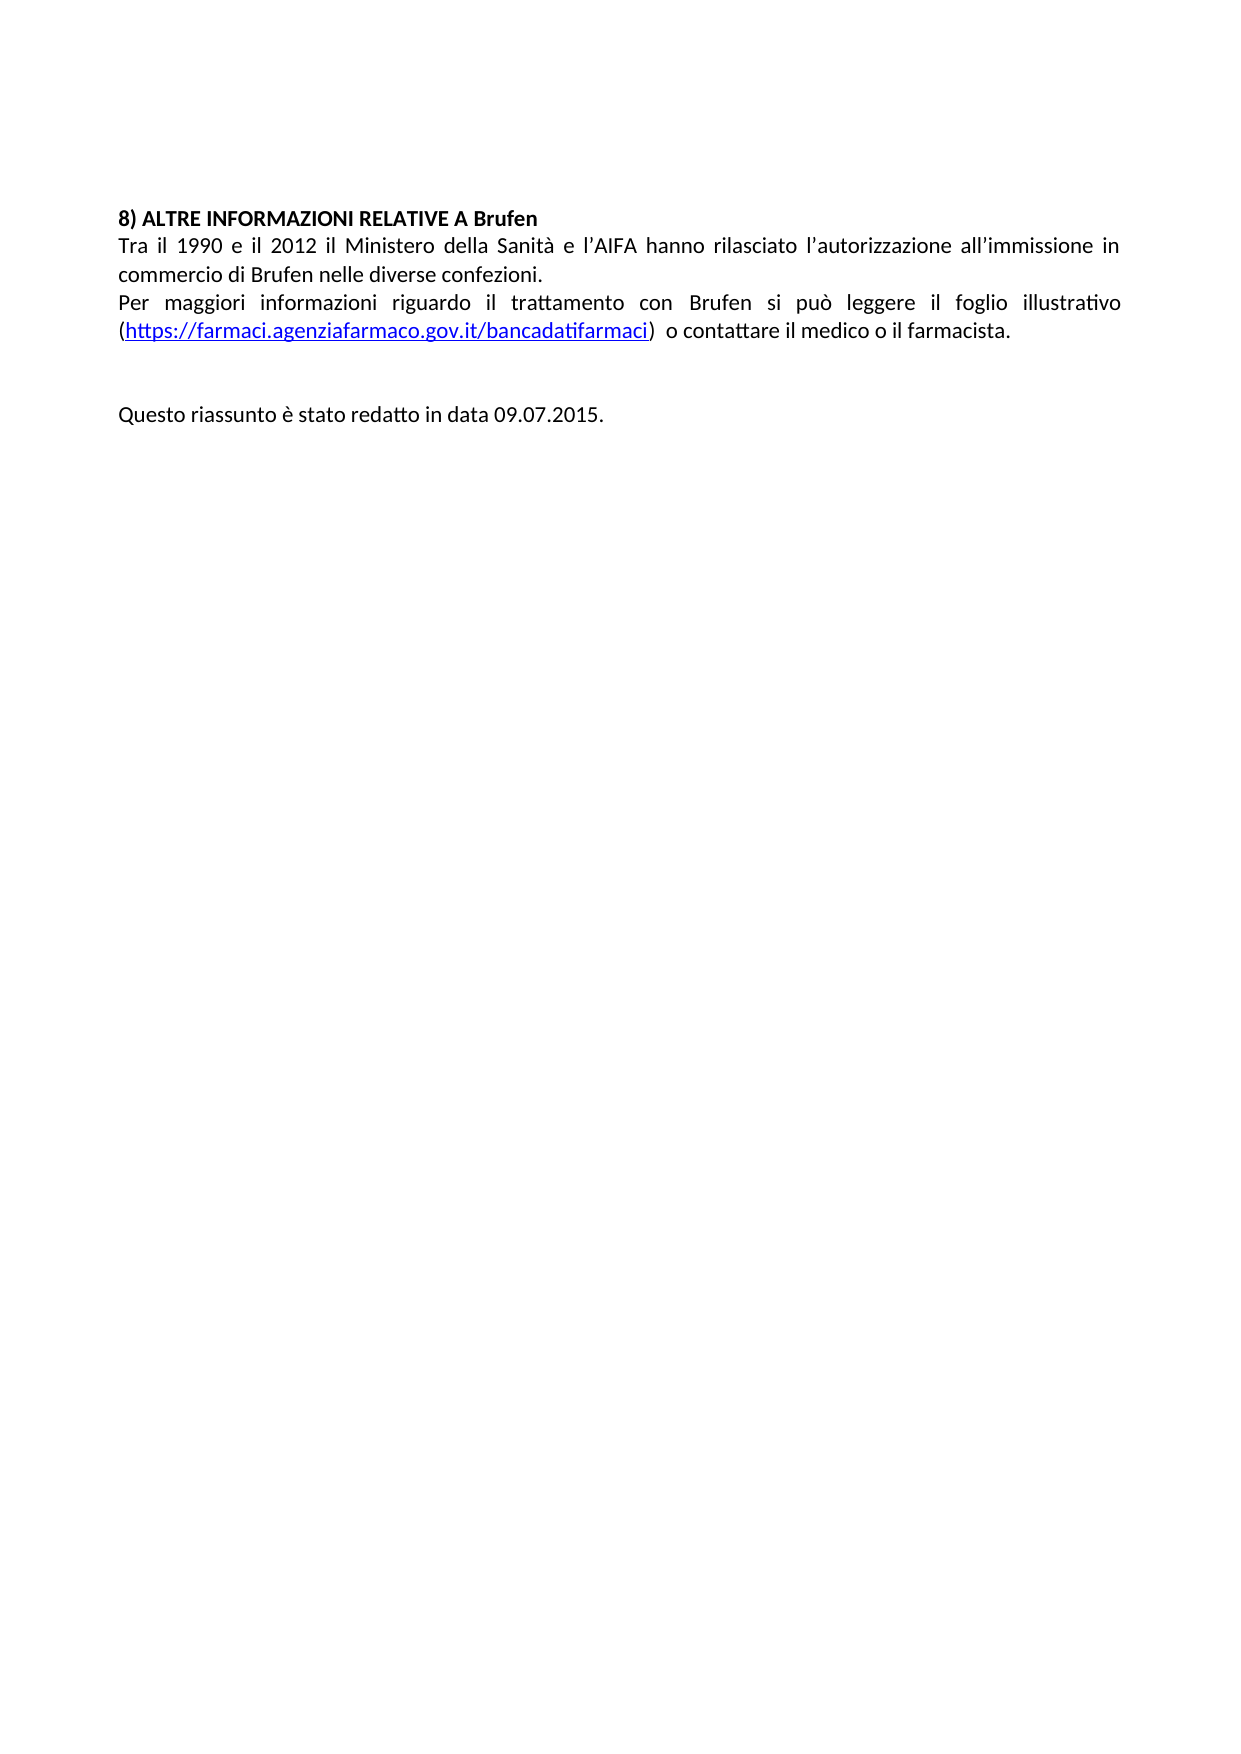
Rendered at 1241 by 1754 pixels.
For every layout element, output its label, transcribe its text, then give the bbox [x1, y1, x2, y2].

text Tra il 1990 e il 2012 il Ministero della Sanità e l’AIFA hanno rilasciato l’autorizzazione all’immissione in commercio di Brufen nelle diverse confezioni. [118, 232, 1122, 288]
text Per maggiori informazioni riguardo il trattamento con Brufen si può leggere il foglio illustrativo (https://farmaci.agenziafarmaco.gov.it/bancadatifarmaci) o contattare il medico o il farmacista. [118, 288, 1122, 344]
text Questo riassunto è stato redatto in data 09.07.2015. [118, 400, 1122, 428]
text 8) ALTRE INFORMAZIONI RELATIVE A Brufen [118, 204, 1122, 232]
